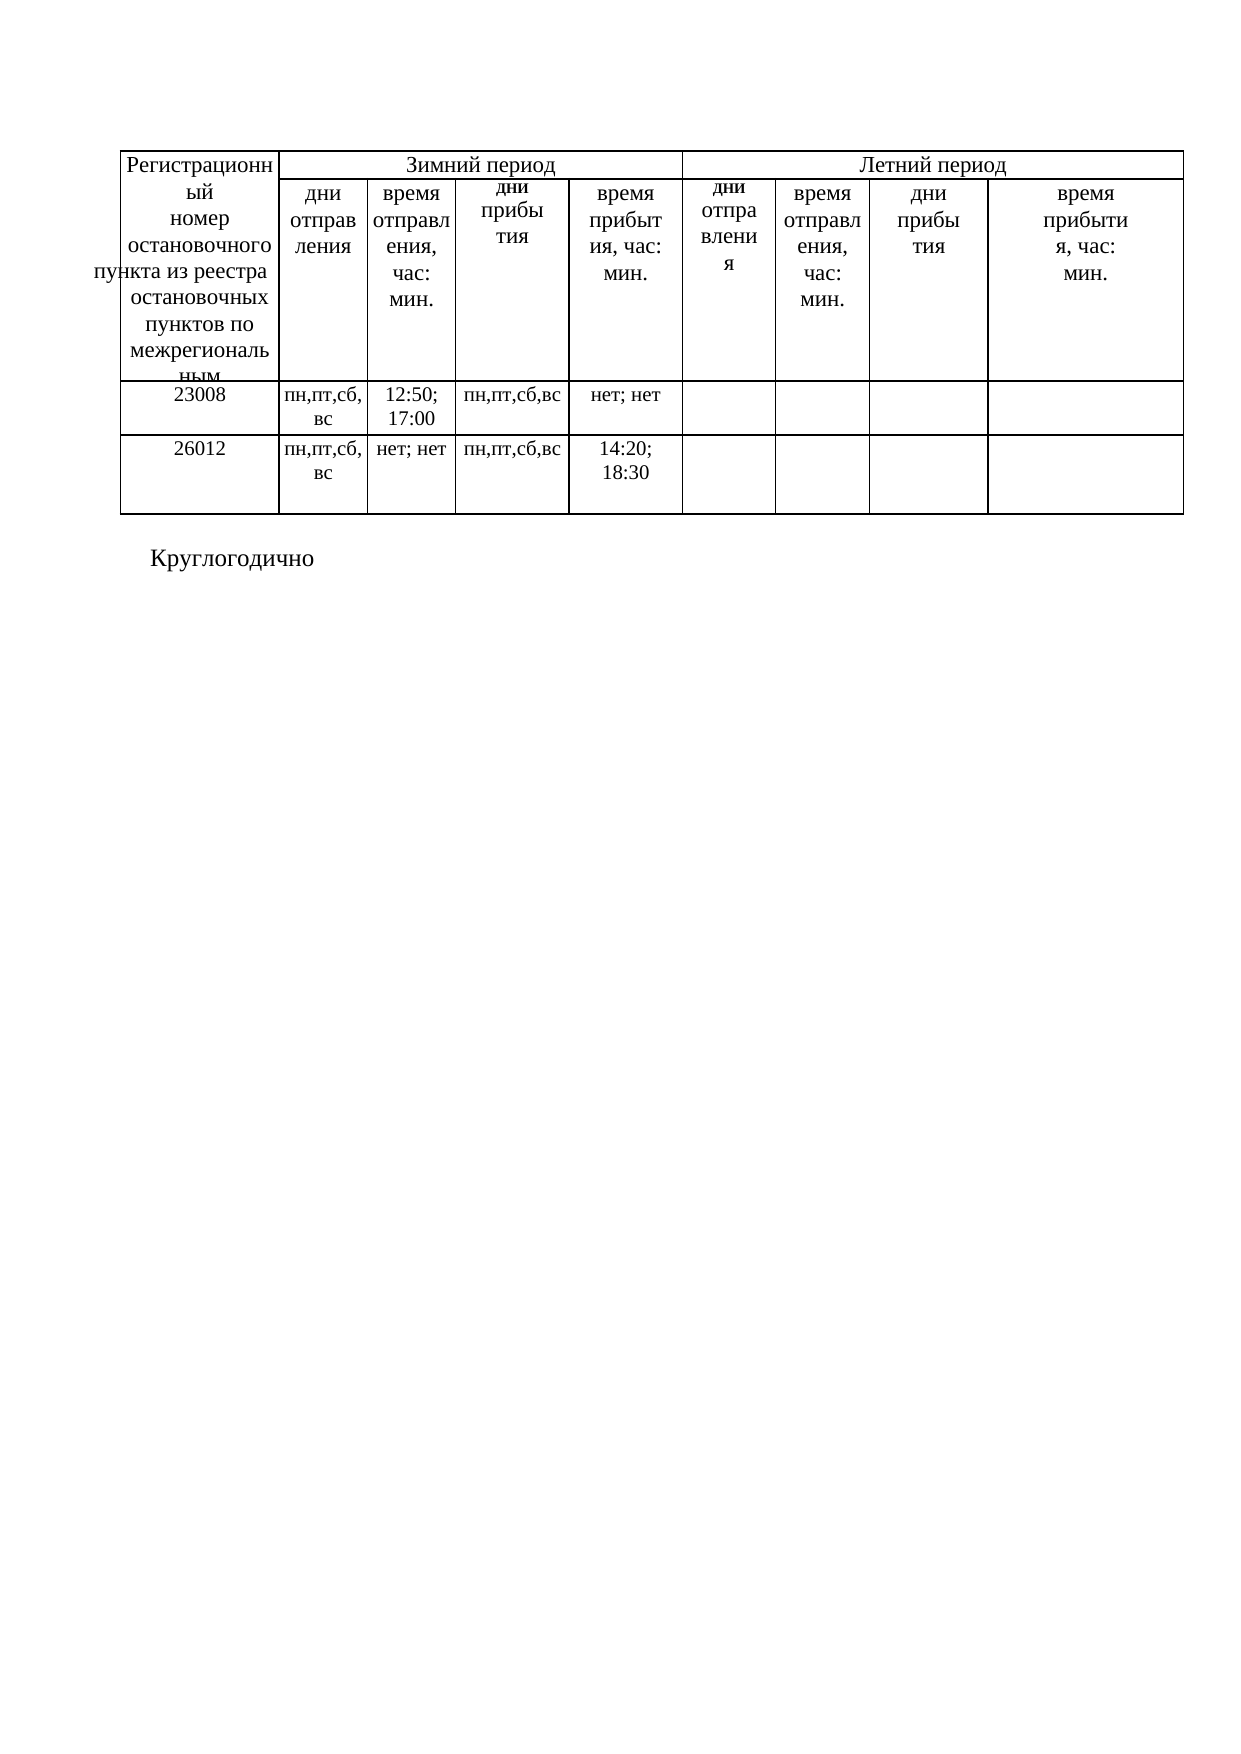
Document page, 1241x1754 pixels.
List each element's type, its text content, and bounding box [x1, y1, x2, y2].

table_cell дни отправ ления [280, 180, 367, 380]
table_cell [989, 436, 1183, 513]
table_cell пн,пт,сб,вс [456, 382, 568, 434]
table_cell [776, 436, 869, 513]
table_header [121, 152, 278, 380]
table_cell время отправл ения, час: мин. [368, 180, 455, 380]
table_cell [870, 436, 987, 513]
table_cell пн,пт,сб,вс [280, 382, 367, 434]
table_header Летний период [683, 152, 1183, 178]
table_cell [776, 382, 869, 434]
table_cell дни прибы тия [870, 180, 987, 380]
table_cell нет; нет [570, 382, 682, 434]
table_cell 26012 [121, 436, 278, 513]
table_cell 14:20; 18:30 [570, 436, 682, 513]
table_cell нет; нет [368, 436, 455, 513]
table_cell время прибыти я, час: мин. [989, 180, 1183, 380]
text Круглогодично [150, 543, 1090, 572]
table_cell ДНИ отпра влени я [683, 180, 775, 380]
table_cell 23008 [121, 382, 278, 434]
table_cell [870, 382, 987, 434]
table_cell [683, 382, 775, 434]
table_header Зимний период [280, 152, 682, 178]
table_cell время прибыт ия, час: мин. [570, 180, 682, 380]
table_cell пн,пт,сб,вс [280, 436, 367, 513]
table_cell [989, 382, 1183, 434]
table_cell ДНИ прибы тия [456, 180, 568, 380]
table_cell время отправл ения, час: мин. [776, 180, 869, 380]
table_cell пн,пт,сб,вс [456, 436, 568, 513]
table_cell 12:50; 17:00 [368, 382, 455, 434]
table_cell [683, 436, 775, 513]
